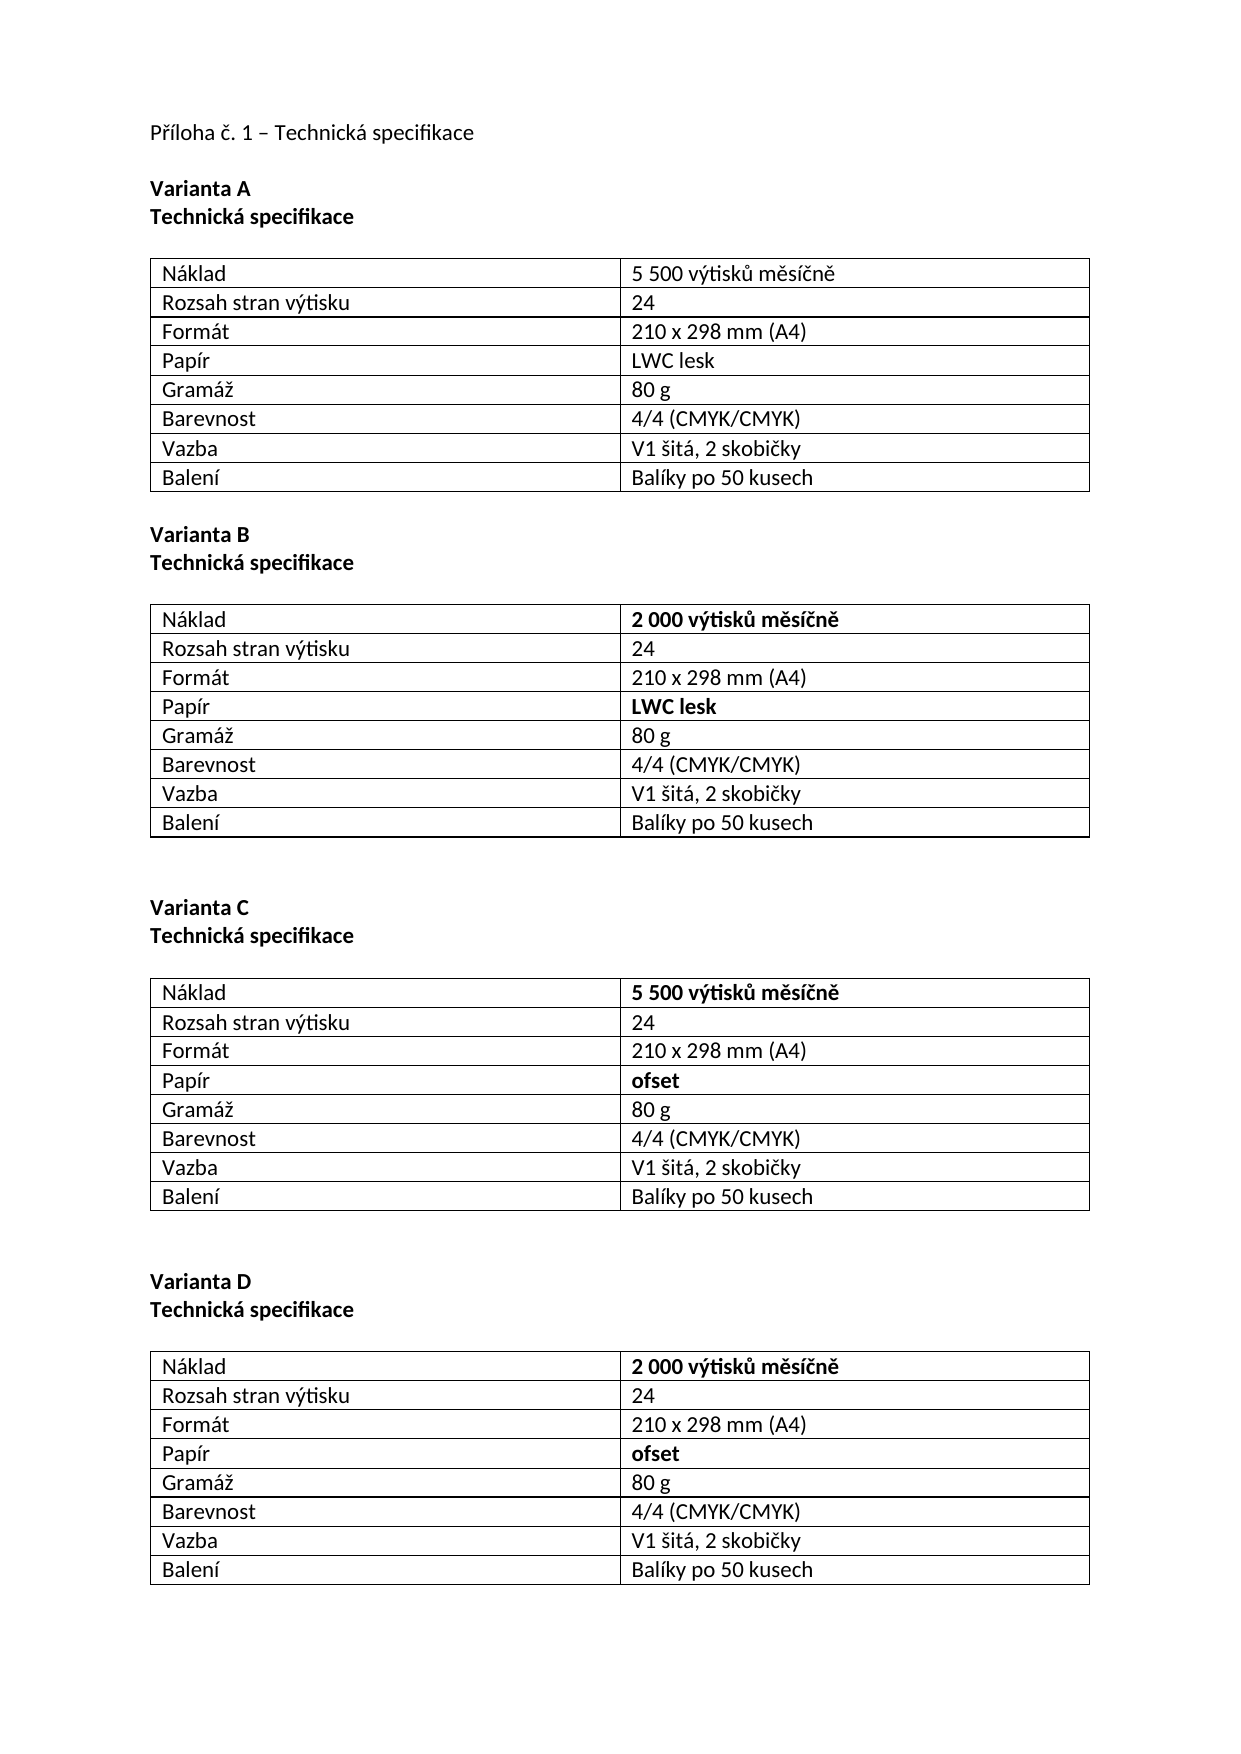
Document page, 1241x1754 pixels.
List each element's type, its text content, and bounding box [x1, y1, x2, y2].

table_header 5 500 výtisků měsíčně [621, 259, 1089, 287]
table_cell Barevnost [151, 405, 620, 433]
table_cell 210 x 298 mm (A4) [621, 1410, 1089, 1438]
text Varianta A [150, 174, 1090, 202]
table_cell 80 g [621, 1469, 1089, 1496]
table_header 2 000 výtisků měsíčně [621, 605, 1089, 633]
table_cell LWC lesk [621, 346, 1089, 374]
table_cell 24 [621, 634, 1089, 662]
table_cell Formát [151, 1410, 620, 1438]
table_cell LWC lesk [621, 692, 1089, 720]
table_cell 4/4 (CMYK/CMYK) [621, 750, 1089, 778]
table_header 5 500 výtisků měsíčně [621, 979, 1089, 1007]
table_cell Balení [151, 1182, 620, 1210]
table_cell Papír [151, 692, 620, 720]
table_cell Balení [151, 463, 620, 491]
text Technická specifikace [150, 1295, 1090, 1323]
text Příloha č. 1 – Technická specifikace [150, 118, 1090, 146]
text Varianta C [150, 893, 1090, 921]
table_cell 80 g [621, 376, 1089, 403]
table_cell Formát [151, 318, 620, 345]
table_cell 4/4 (CMYK/CMYK) [621, 1498, 1089, 1526]
table_cell Gramáž [151, 376, 620, 403]
table_cell Barevnost [151, 1498, 620, 1526]
table_cell Gramáž [151, 1469, 620, 1496]
table_cell Rozsah stran výtisku [151, 634, 620, 662]
table_cell 24 [621, 1008, 1089, 1036]
table_header Náklad [151, 1352, 620, 1380]
table_cell 24 [621, 288, 1089, 316]
table_cell Balíky po 50 kusech [621, 463, 1089, 491]
table_cell Vazba [151, 434, 620, 462]
text Technická specifikace [150, 921, 1090, 949]
table_cell Papír [151, 1066, 620, 1094]
table_cell 210 x 298 mm (A4) [621, 1037, 1089, 1065]
text Technická specifikace [150, 202, 1090, 230]
text Varianta B [150, 520, 1090, 548]
table_cell Balení [151, 808, 620, 836]
table_cell Papír [151, 346, 620, 374]
table_cell Vazba [151, 1527, 620, 1554]
table_cell Barevnost [151, 750, 620, 778]
table_cell ofset [621, 1439, 1089, 1467]
table_cell V1 šitá, 2 skobičky [621, 1153, 1089, 1181]
table_header Náklad [151, 605, 620, 633]
table_cell V1 šitá, 2 skobičky [621, 779, 1089, 807]
table_cell Balíky po 50 kusech [621, 808, 1089, 836]
table_header Náklad [151, 259, 620, 287]
table_cell Vazba [151, 779, 620, 807]
text Varianta D [150, 1267, 1090, 1295]
table_cell Balení [151, 1556, 620, 1584]
table_cell Papír [151, 1439, 620, 1467]
table_cell Gramáž [151, 721, 620, 749]
table_cell 24 [621, 1381, 1089, 1409]
table_cell V1 šitá, 2 skobičky [621, 434, 1089, 462]
table_cell Rozsah stran výtisku [151, 288, 620, 316]
table_cell 80 g [621, 721, 1089, 749]
table_cell V1 šitá, 2 skobičky [621, 1527, 1089, 1554]
text Technická specifikace [150, 548, 1090, 576]
table_cell Gramáž [151, 1095, 620, 1123]
table_cell Formát [151, 663, 620, 691]
table_cell 210 x 298 mm (A4) [621, 318, 1089, 345]
table_cell 4/4 (CMYK/CMYK) [621, 1124, 1089, 1152]
table_header Náklad [151, 979, 620, 1007]
table_cell Balíky po 50 kusech [621, 1182, 1089, 1210]
table_cell 210 x 298 mm (A4) [621, 663, 1089, 691]
table_cell Formát [151, 1037, 620, 1065]
table_cell Balíky po 50 kusech [621, 1556, 1089, 1584]
table_cell 80 g [621, 1095, 1089, 1123]
table_header 2 000 výtisků měsíčně [621, 1352, 1089, 1380]
table_cell 4/4 (CMYK/CMYK) [621, 405, 1089, 433]
table_cell Rozsah stran výtisku [151, 1381, 620, 1409]
table_cell Barevnost [151, 1124, 620, 1152]
table_cell ofset [621, 1066, 1089, 1094]
table_cell Rozsah stran výtisku [151, 1008, 620, 1036]
table_cell Vazba [151, 1153, 620, 1181]
